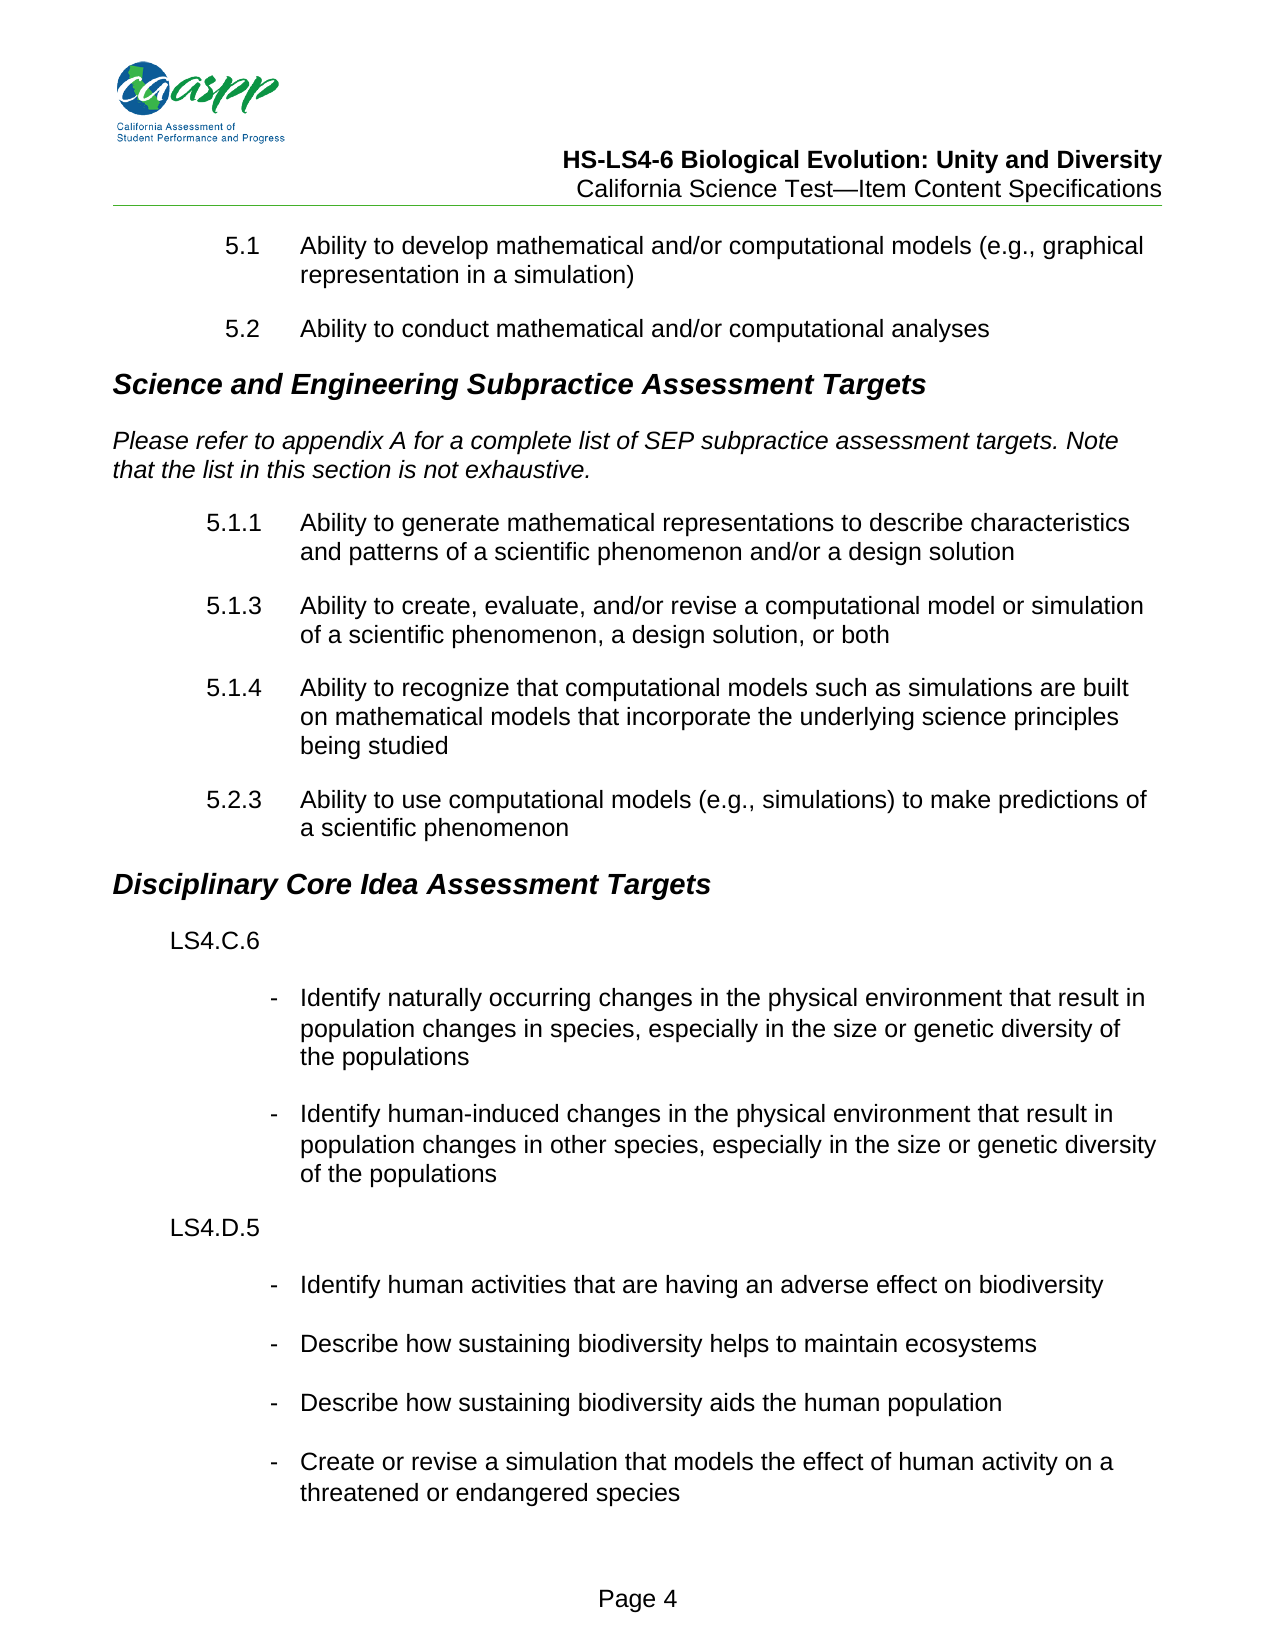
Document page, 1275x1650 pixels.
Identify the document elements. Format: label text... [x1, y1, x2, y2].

subtitle Disciplinary Core Idea Assessment Targets [112, 867, 1162, 901]
subtitle LS4.C.6 [169, 926, 1162, 954]
subtitle LS4.D.5 [169, 1213, 1162, 1241]
text Identify naturally occurring changes in the physical environment that result in population changes in species, especially in the size or genetic diversity of the populations [270, 979, 1162, 1071]
text Identify human-induced changes in the physical environment that result in population changes in other species, especially in the size or genetic diversity of the populations [270, 1096, 1162, 1188]
picture [112, 60, 287, 146]
text Describe how sustaining biodiversity helps to maintain ecosystems [270, 1325, 1162, 1359]
text Create or revise a simulation that models the effect of human activity on a threatened or endangered species [270, 1443, 1162, 1506]
text 5.1 Ability to develop mathematical and/or computational models (e.g., graphical representation in a simulation) [225, 231, 1162, 289]
text 5.2.3 Ability to use computational models (e.g., simulations) to make predictions of a scientific phenomenon [206, 785, 1162, 842]
text 5.1.1 Ability to generate mathematical representations to describe characteristics and patterns of a scientific phenomenon and/or a design solution [206, 508, 1162, 566]
subtitle Science and Engineering Subpractice Assessment Targets [112, 367, 1162, 401]
text 5.2 Ability to conduct mathematical and/or computational analyses [225, 314, 1162, 342]
text Please refer to appendix A for a complete list of SEP subpractice assessment targets. Note that the list in this section is not exhaustive. [112, 426, 1162, 483]
text Identify human activities that are having an adverse effect on biodiversity [270, 1266, 1162, 1300]
text 5.1.3 Ability to create, evaluate, and/or revise a computational model or simulation of a scientific phenomenon, a design solution, or both [206, 591, 1162, 648]
text Describe how sustaining biodiversity aids the human population [270, 1384, 1162, 1418]
text 5.1.4 Ability to recognize that computational models such as simulations are built on mathematical models that incorporate the underlying science principles being studied [206, 673, 1162, 760]
